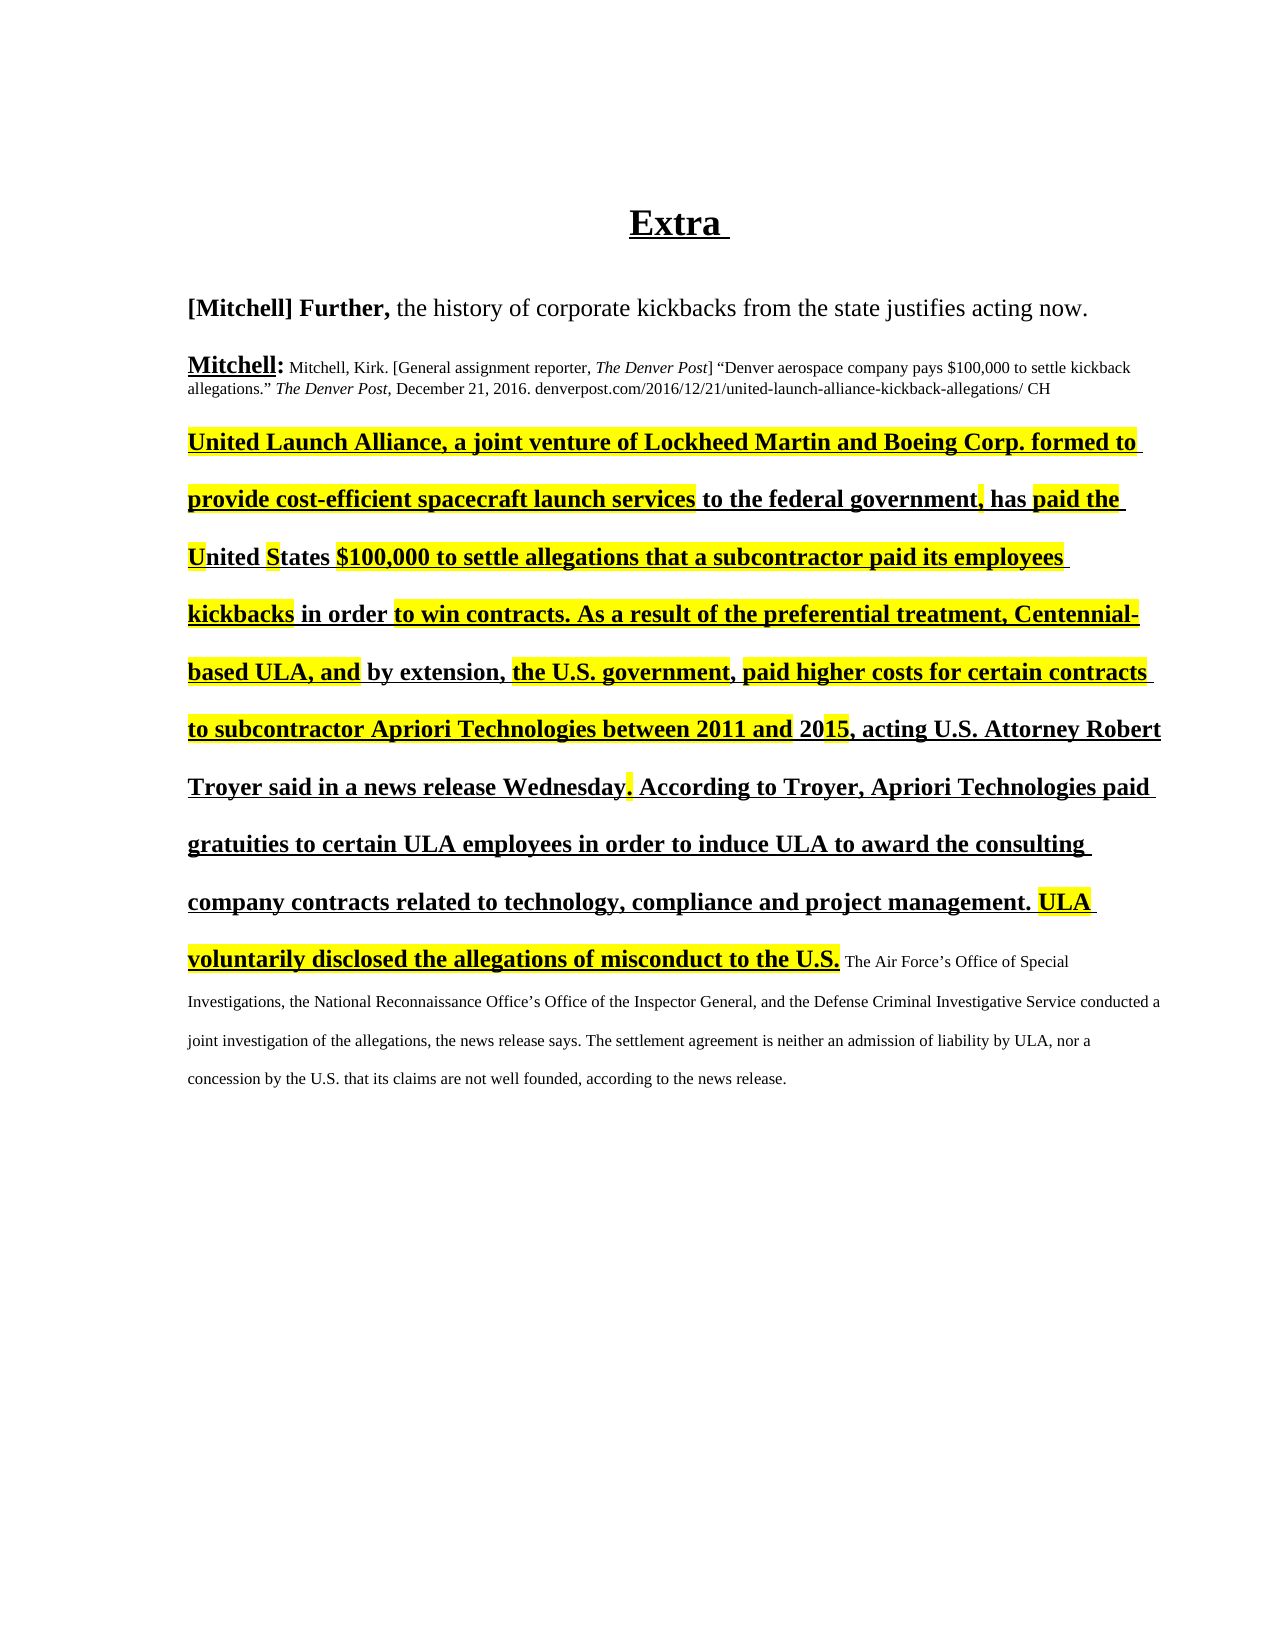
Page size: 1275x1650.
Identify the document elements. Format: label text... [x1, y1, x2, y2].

text United Launch Alliance, a joint venture of Lockheed Martin and Boeing Corp. formed to provide cost-efficient spacecraft launch services to the federal government, has paid the United States $100,000 to settle allegations that a subcontractor paid its employees kickbacks in order to win contracts. As a result of the preferential treatment, Centennial-based ULA, and by extension, the U.S. government, paid higher costs for certain contracts to subcontractor Apriori Technologies between 2011 and 2015, acting U.S. Attorney Robert Troyer said in a news release Wednesday. According to Troyer, Apriori Technologies paid gratuities to certain ULA employees in order to induce ULA to award the consulting company contracts related to technology, compliance and project management. ULA voluntarily disclosed the allegations of misconduct to the U.S. The Air Force’s Office of Special Investigations, the National Reconnaissance Office’s Office of the Inspector General, and the Defense Criminal Investigative Service conducted a joint investigation of the allegations, the news release says. The settlement agreement is neither an admission of liability by ULA, nor a concession by the U.S. that its claims are not well founded, according to the news release. [187, 427, 1162, 1088]
text Mitchell: Mitchell, Kirk. [General assignment reporter, The Denver Post] “Denver aerospace company pays $100,000 to settle kickback allegations.” The Denver Post, December 21, 2016. denverpost.com/2016/12/21/united-launch-alliance-kickback-allegations/ CH [187, 350, 1162, 398]
subtitle [Mitchell] Further, the history of corporate kickbacks from the state justifies acting now. [187, 293, 1162, 321]
subtitle Extra [187, 200, 1162, 243]
